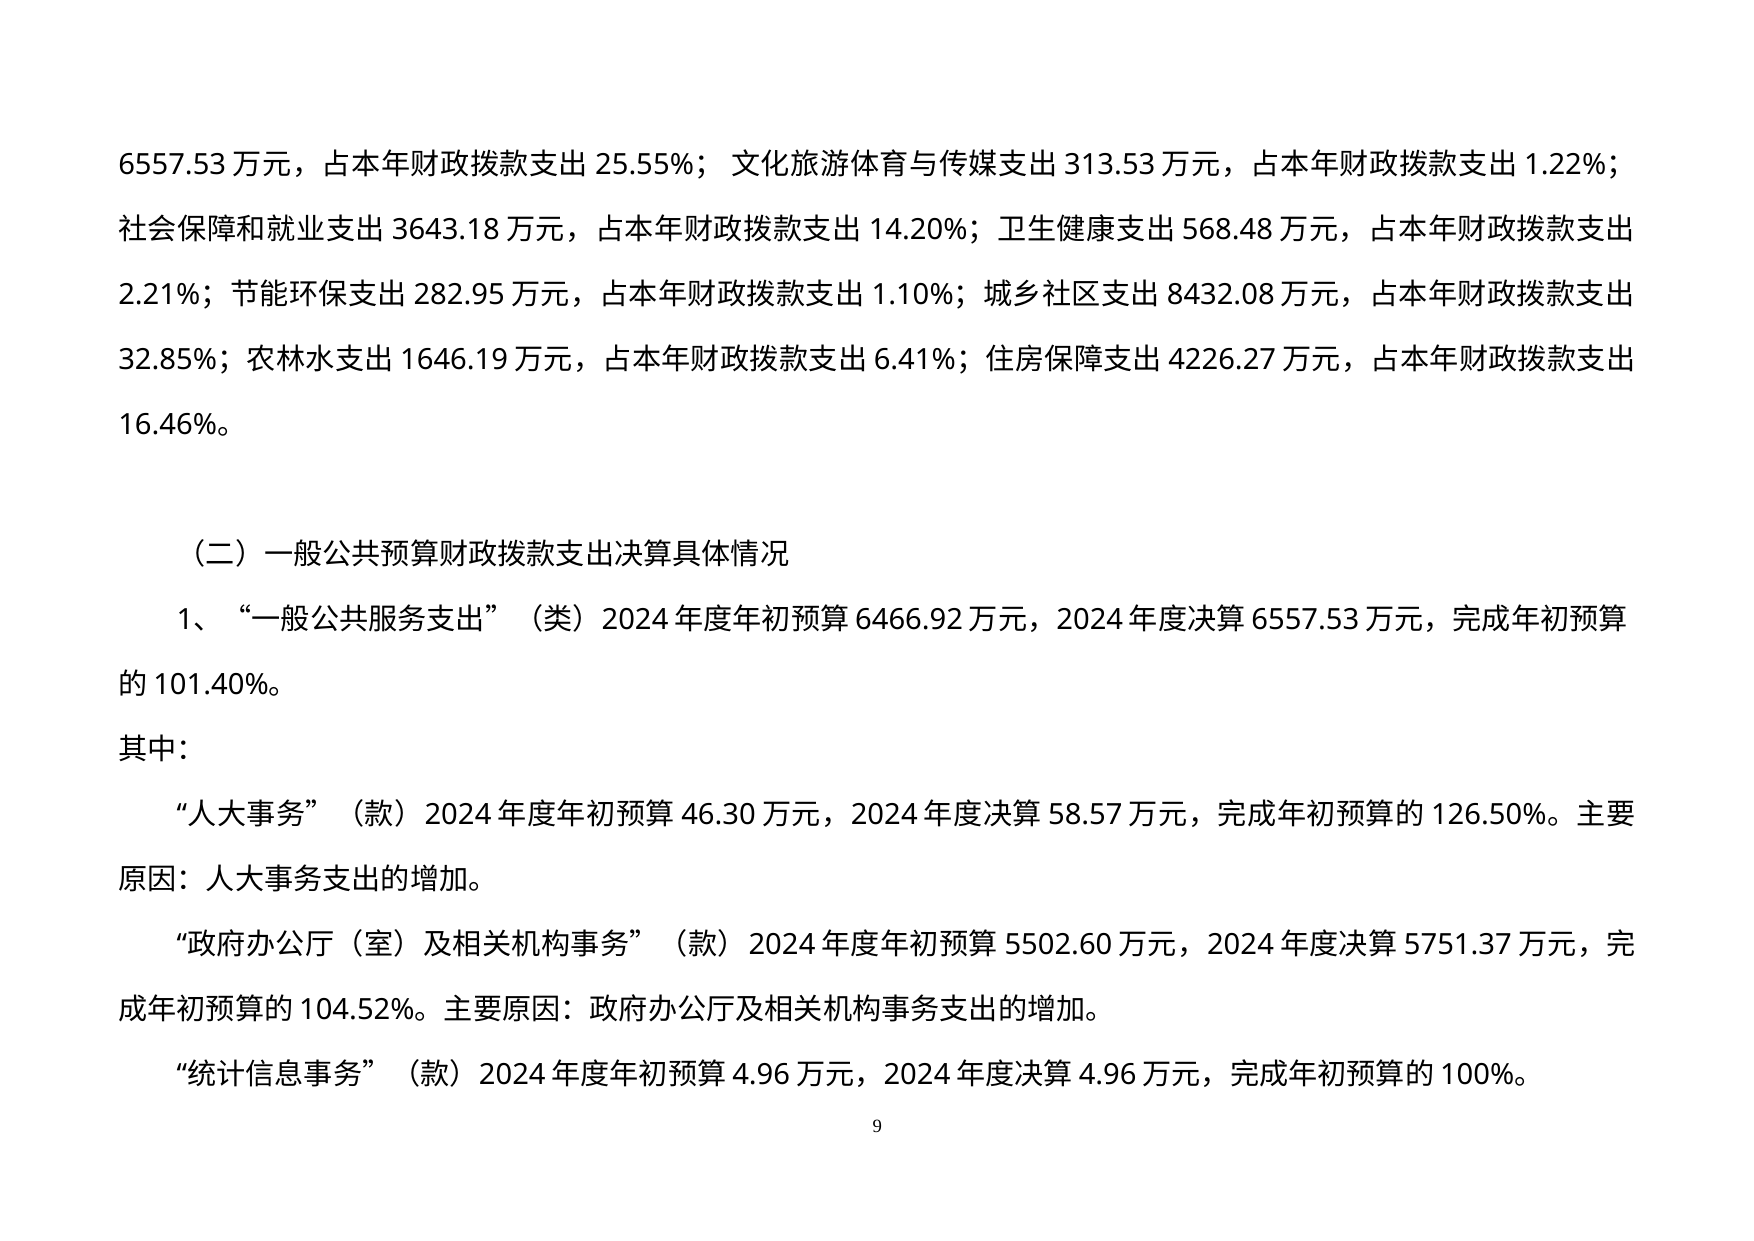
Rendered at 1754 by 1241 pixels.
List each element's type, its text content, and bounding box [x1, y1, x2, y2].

text 1、“一般公共服务支出”（类）2024年度年初预算6466.92万元，2024年度决算6557.53万元，完成年初预算的101.40%。 [118, 584, 1636, 714]
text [118, 129, 1636, 454]
text “人大事务”（款）2024年度年初预算46.30万元，2024年度决算58.57万元，完成年初预算的126.50%。主要原因：人大事务支出的增加。 [118, 779, 1636, 909]
text 其中： [118, 714, 1636, 779]
text （二）一般公共预算财政拨款支出决算具体情况 [118, 519, 1636, 584]
text “政府办公厅（室）及相关机构事务”（款）2024年度年初预算5502.60万元，2024年度决算5751.37万元，完成年初预算的104.52%。主要原因：政府办公厅及相关机构事务支出的增加。 [118, 909, 1636, 1039]
text “统计信息事务”（款）2024年度年初预算4.96万元，2024年度决算4.96万元，完成年初预算的100%。 [118, 1039, 1636, 1104]
